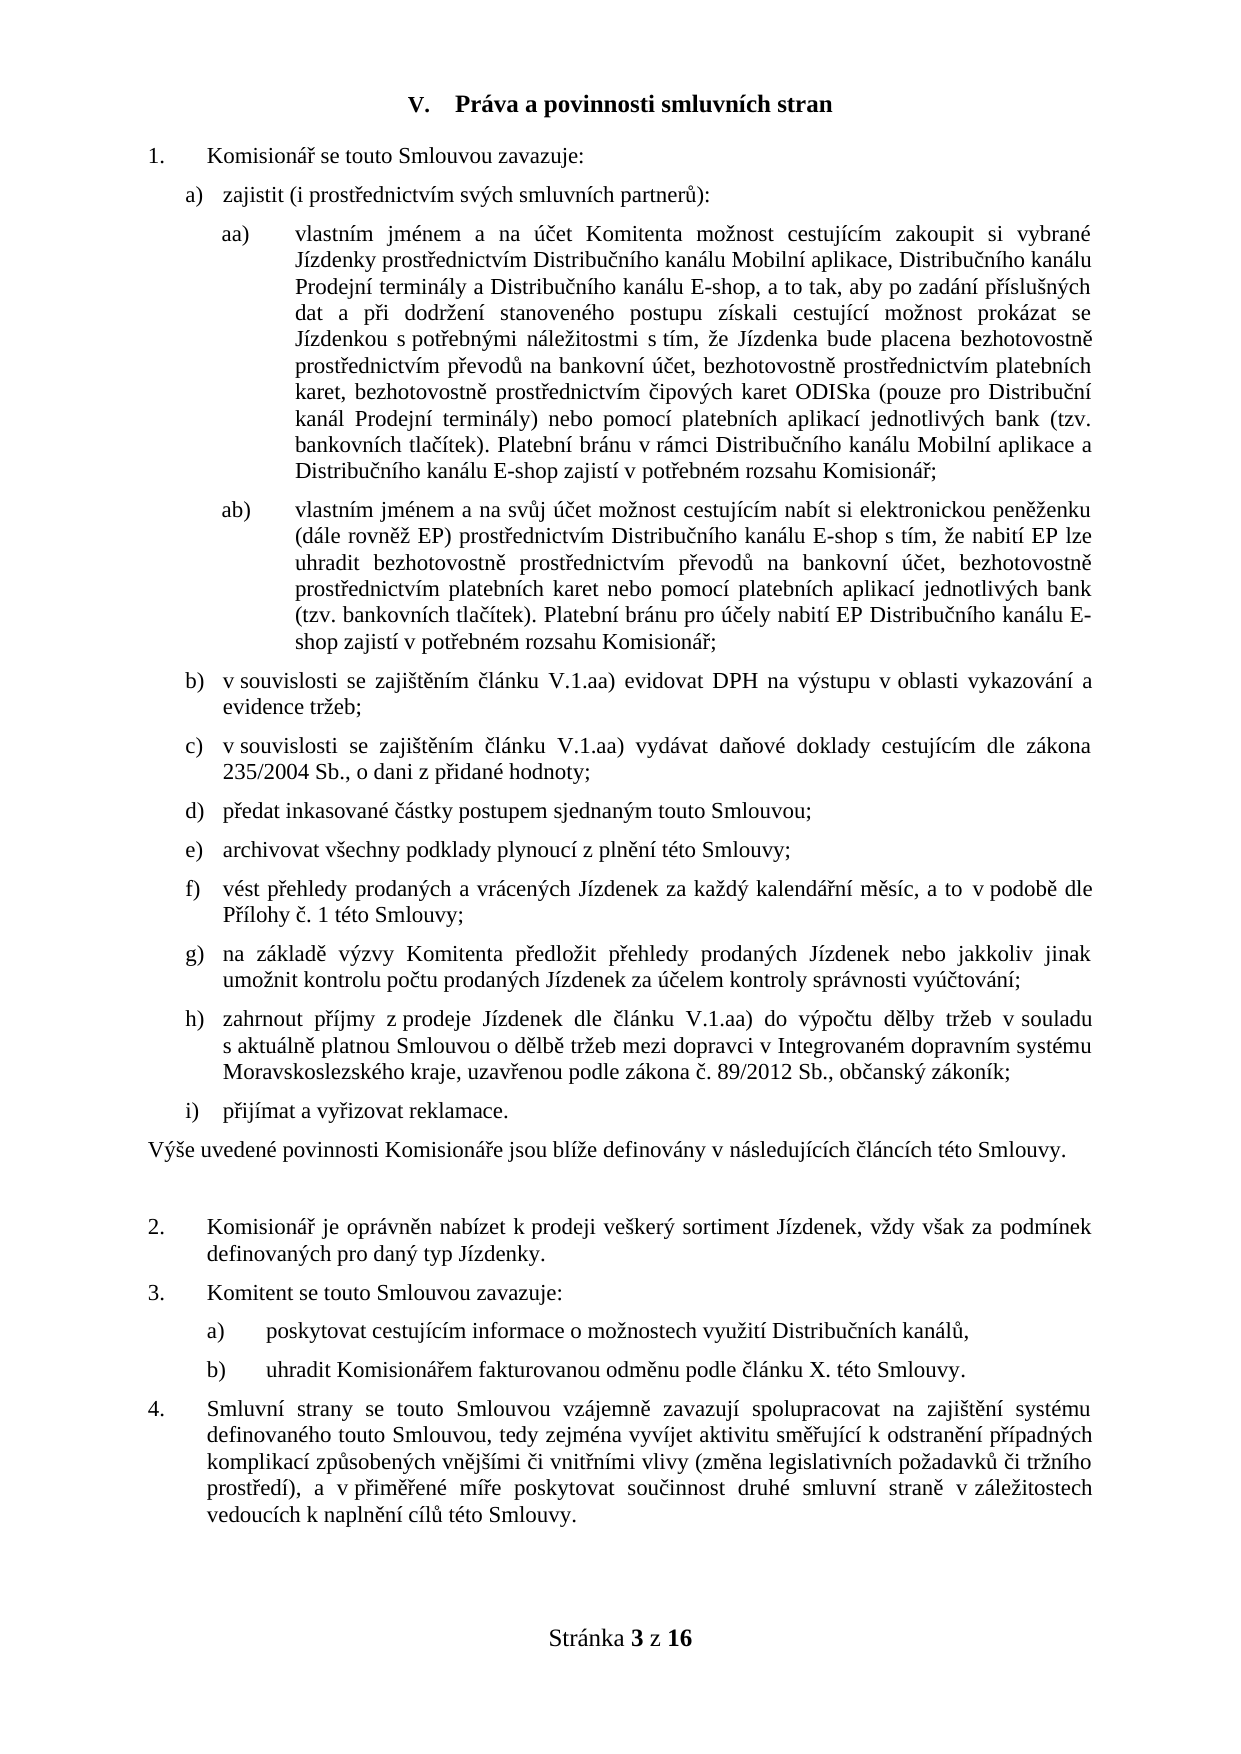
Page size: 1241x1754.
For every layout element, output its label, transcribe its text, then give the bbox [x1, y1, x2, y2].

list aa) vlastním jménem a na účet Komitenta možnost cestujícím zakoupit si vybrané Jízdenky prostřednictvím Distribučního kanálu Mobilní aplikace, Distribučního kanálu Prodejní terminály a Distribučního kanálu E-shop, a to tak, aby po zadání příslušných dat a při dodržení stanoveného postupu získali cestující možnost prokázat se Jízdenkou s potřebnými náležitostmi s tím, že Jízdenka bude placena bezhotovostně prostřednictvím převodů na bankovní účet, bezhotovostně prostřednictvím platebních karet, bezhotovostně prostřednictvím čipových karet ODISka (pouze pro Distribuční kanál Prodejní terminály) nebo pomocí platebních aplikací jednotlivých bank (tzv. bankovních tlačítek). Platební bránu v rámci Distribučního kanálu Mobilní aplikace a Distribučního kanálu E-shop zajistí v potřebném rozsahu Komisionář; [221, 220, 1093, 484]
list na základě výzvy Komitenta předložit přehledy prodaných Jízdenek nebo jakkoliv jinak umožnit kontrolu počtu prodaných Jízdenek za účelem kontroly správnosti vyúčtování; [185, 940, 1093, 993]
list Výše uvedené povinnosti Komisionáře jsou blíže definovány v následujících článcích této Smlouvy. [148, 1136, 1093, 1162]
list archivovat všechny podklady plynoucí z plnění této Smlouvy; [185, 836, 1093, 862]
text Práva a povinnosti smluvních stran [148, 89, 1093, 117]
list v souvislosti se zajištěním článku V.1.aa) evidovat DPH na výstupu v oblasti vykazování a evidence tržeb; [185, 667, 1093, 719]
list předat inkasované částky postupem sjednaným touto Smlouvou; [185, 797, 1093, 823]
text Komisionář se touto Smlouvou zavazuje: [148, 142, 1093, 169]
list poskytovat cestujícím informace o možnostech využití Distribučních kanálů, [207, 1317, 1093, 1344]
list v souvislosti se zajištěním článku V.1.aa) vydávat daňové doklady cestujícím dle zákona 235/2004 Sb., o dani z přidané hodnoty; [185, 732, 1093, 785]
text Komitent se touto Smlouvou zavazuje: [148, 1279, 1093, 1305]
list zajistit (i prostřednictvím svých smluvních partnerů): [185, 181, 1093, 208]
list ab) vlastním jménem a na svůj účet možnost cestujícím nabít si elektronickou peněženku (dále rovněž EP) prostřednictvím Distribučního kanálu E-shop s tím, že nabití EP lze uhradit bezhotovostně prostřednictvím převodů na bankovní účet, bezhotovostně prostřednictvím platebních karet nebo pomocí platebních aplikací jednotlivých bank (tzv. bankovních tlačítek). Platební bránu pro účely nabití EP Distribučního kanálu E-shop zajistí v potřebném rozsahu Komisionář; [221, 496, 1093, 654]
list přijímat a vyřizovat reklamace. [185, 1097, 1093, 1123]
list vést přehledy prodaných a vrácených Jízdenek za každý kalendářní měsíc, a to v podobě dle Přílohy č. 1 této Smlouvy; [185, 875, 1093, 928]
list zahrnout příjmy z prodeje Jízdenek dle článku V.1.aa) do výpočtu dělby tržeb v souladu s aktuálně platnou Smlouvou o dělbě tržeb mezi dopravci v Integrovaném dopravním systému Moravskoslezského kraje, uzavřenou podle zákona č. 89/2012 Sb., občanský zákoník; [185, 1005, 1093, 1084]
text Smluvní strany se touto Smlouvou vzájemně zavazují spolupracovat na zajištění systému definovaného touto Smlouvou, tedy zejména vyvíjet aktivitu směřující k odstranění případných komplikací způsobených vnějšími či vnitřními vlivy (změna legislativních požadavků či tržního prostředí), a v přiměřené míře poskytovat součinnost druhé smluvní straně v záležitostech vedoucích k naplnění cílů této Smlouvy. [148, 1395, 1093, 1527]
list uhradit Komisionářem fakturovanou odměnu podle článku X. této Smlouvy. [207, 1356, 1093, 1383]
text Komisionář je oprávněn nabízet k prodeji veškerý sortiment Jízdenek, vždy však za podmínek definovaných pro daný typ Jízdenky. [148, 1213, 1093, 1266]
